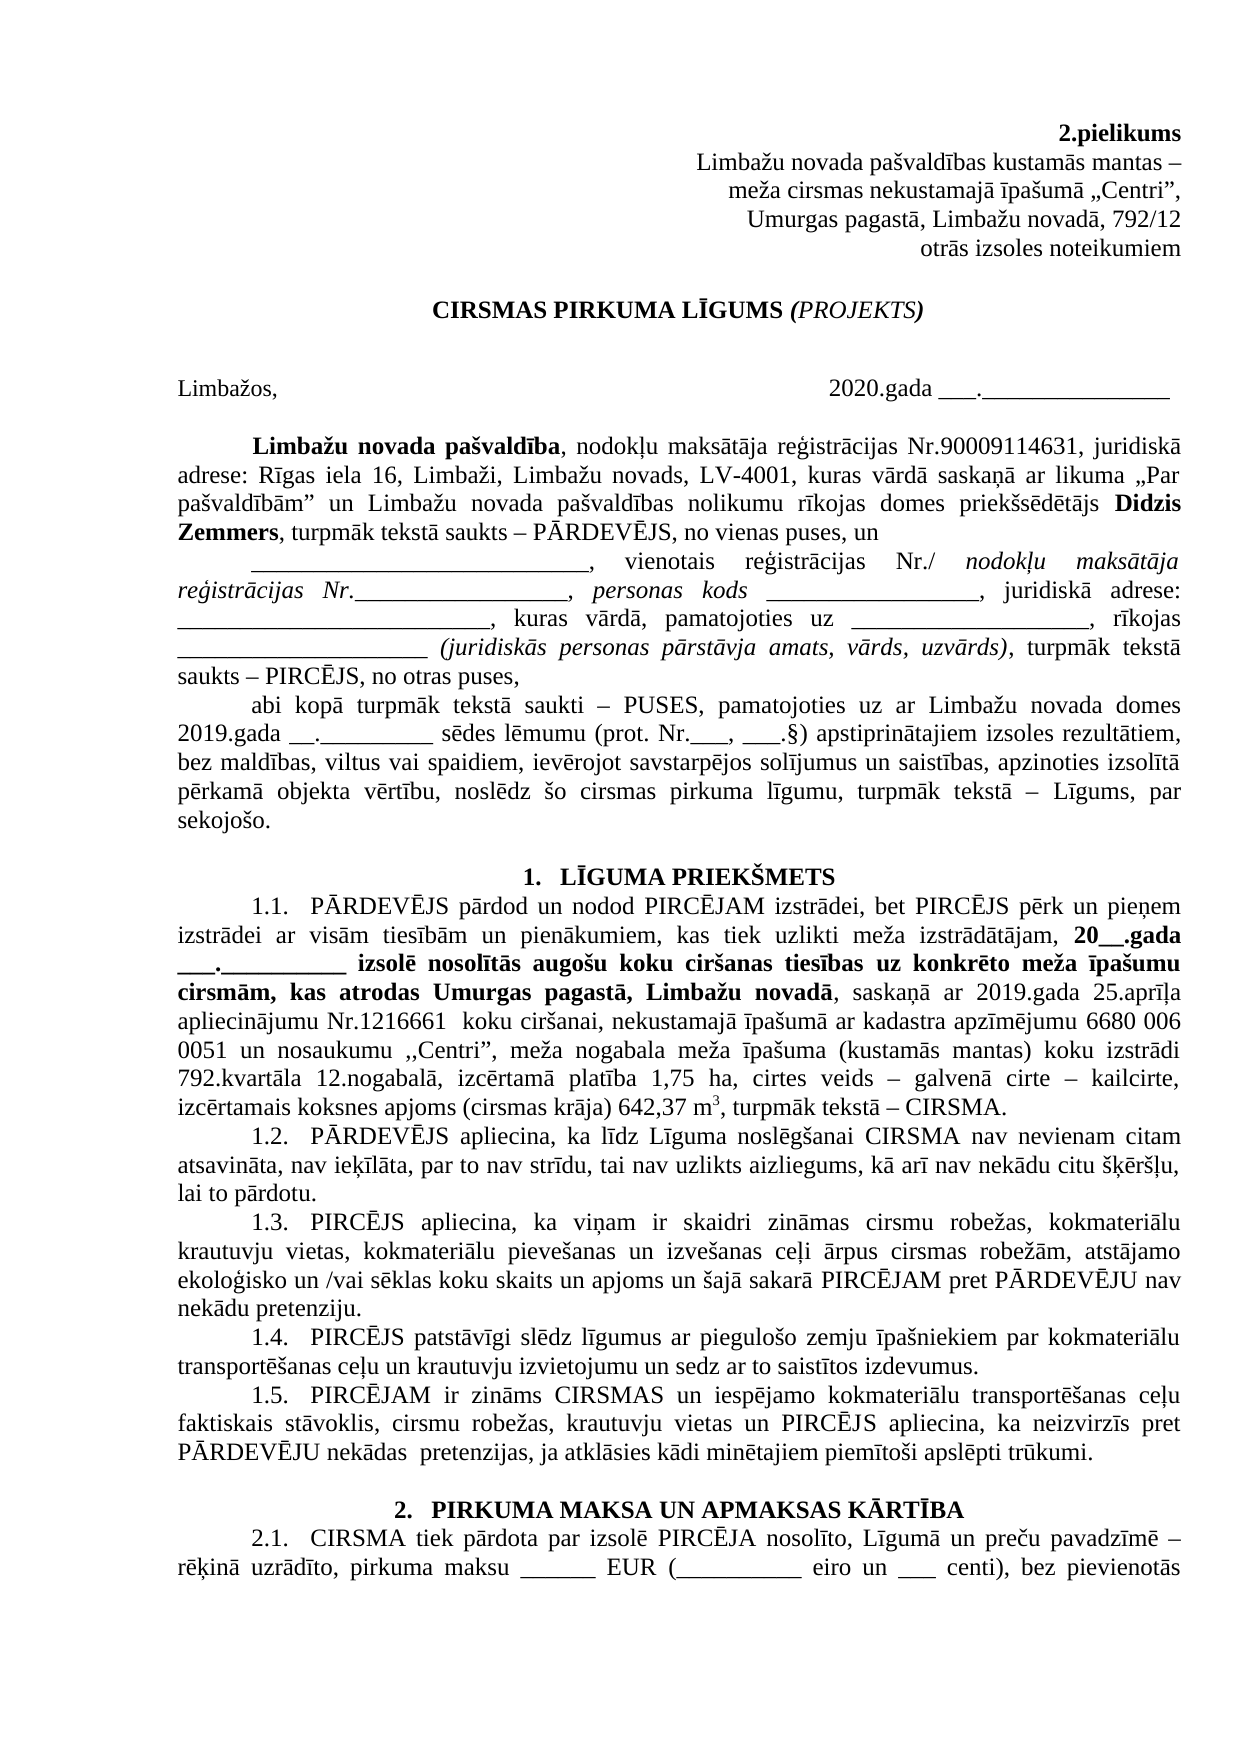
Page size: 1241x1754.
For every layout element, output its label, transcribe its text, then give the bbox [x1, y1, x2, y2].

text Umurgas pagastā, Limbažu novadā, 792/12 [177, 204, 1181, 233]
list PIRCĒJAM ir zināms CIRSMAS un iespējamo kokmateriālu transportēšanas ceļu faktiskais stāvoklis, cirsmu robežas, krautuvju vietas un PIRCĒJS apliecina, ka neizvirzīs pret PĀRDEVĒJU nekādas pretenzijas, ja atklāsies kādi minētajiem piemītoši apslēpti trūkumi. [177, 1380, 1181, 1466]
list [177, 1523, 1181, 1581]
text Limbažos, 2020.gada ___._______________ [177, 373, 1181, 402]
list PĀRDEVĒJS pārdod un nodod PIRCĒJAM izstrādei, bet PIRCĒJS pērk un pieņem izstrādei ar visām tiesībām un pienākumiem, kas tiek uzlikti meža izstrādātājam, 20__.gada ___.__________ izsolē nosolītās augošu koku ciršanas tiesības uz konkrēto meža īpašumu cirsmām, kas atrodas Umurgas pagastā, Limbažu novadā, saskaņā ar 2019.gada 25.aprīļa apliecinājumu Nr.1216661 koku ciršanai, nekustamajā īpašumā ar kadastra apzīmējumu 6680 006 0051 un nosaukumu ,,Centri”, meža nogabala meža īpašuma (kustamās mantas) koku izstrādi 792.kvartāla 12.nogabalā, izcērtamā platība 1,75 ha, cirtes veids – galvenā cirte – kailcirte, izcērtamais koksnes apjoms (cirsmas krāja) 642,37 m3, turpmāk tekstā – CIRSMA. [177, 891, 1181, 1121]
list PĀRDEVĒJS apliecina, ka līdz Līguma noslēgšanai CIRSMA nav nevienam citam atsavināta, nav ieķīlāta, par to nav strīdu, tai nav uzlikts aizliegums, kā arī nav nekādu citu šķēršļu, lai to pārdotu. [177, 1121, 1181, 1207]
list LĪGUMA PRIEKŠMETS [177, 862, 1181, 891]
list PIRKUMA MAKSA UN APMAKSAS KĀRTĪBA [177, 1495, 1181, 1523]
text CIRSMAS Pirkuma līgums (projekts) [177, 295, 1181, 324]
text ___________________________, vienotais reģistrācijas Nr./ nodokļu maksātāja reģistrācijas Nr._________________, personas kods _________________, juridiskā adrese: _________________________, kuras vārdā, pamatojoties uz ___________________, rīkojas ____________________ (juridiskās personas pārstāvja amats, vārds, uzvārds), turpmāk tekstā saukts – PIRCĒJS, no otras puses, [177, 546, 1181, 690]
list PIRCĒJS apliecina, ka viņam ir skaidri zināmas cirsmu robežas, kokmateriālu krautuvju vietas, kokmateriālu pievešanas un izvešanas ceļi ārpus cirsmas robežām, atstājamo ekoloģisko un /vai sēklas koku skaits un apjoms un šajā sakarā PIRCĒJAM pret PĀRDEVĒJU nav nekādu pretenziju. [177, 1207, 1181, 1322]
text Limbažu novada pašvaldības kustamās mantas – [177, 147, 1181, 176]
text 2.pielikums [477, 118, 1181, 147]
text Limbažu novada pašvaldība, nodokļu maksātāja reģistrācijas Nr.90009114631, juridiskā adrese: Rīgas iela 16, Limbaži, Limbažu novads, LV-4001, kuras vārdā saskaņā ar likuma „Par pašvaldībām” un Limbažu novada pašvaldības nolikumu rīkojas domes priekšsēdētājs Didzis Zemmers, turpmāk tekstā saukts – PĀRDEVĒJS, no vienas puses, un [177, 431, 1181, 546]
text otrās izsoles noteikumiem [177, 233, 1181, 262]
list PIRCĒJS patstāvīgi slēdz līgumus ar piegulošo zemju īpašniekiem par kokmateriālu transportēšanas ceļu un krautuvju izvietojumu un sedz ar to saistītos izdevumus. [177, 1322, 1181, 1380]
text abi kopā turpmāk tekstā saukti – PUSES, pamatojoties uz ar Limbažu novada domes 2019.gada __._________ sēdes lēmumu (prot. Nr.___, ___.§) apstiprinātajiem izsoles rezultātiem, bez maldības, viltus vai spaidiem, ievērojot savstarpējos solījumus un saistības, apzinoties izsolītā pērkamā objekta vērtību, noslēdz šo cirsmas pirkuma līgumu, turpmāk tekstā – Līgums, par sekojošo. [177, 690, 1181, 833]
text meža cirsmas nekustamajā īpašumā „Centri”, [177, 176, 1181, 204]
